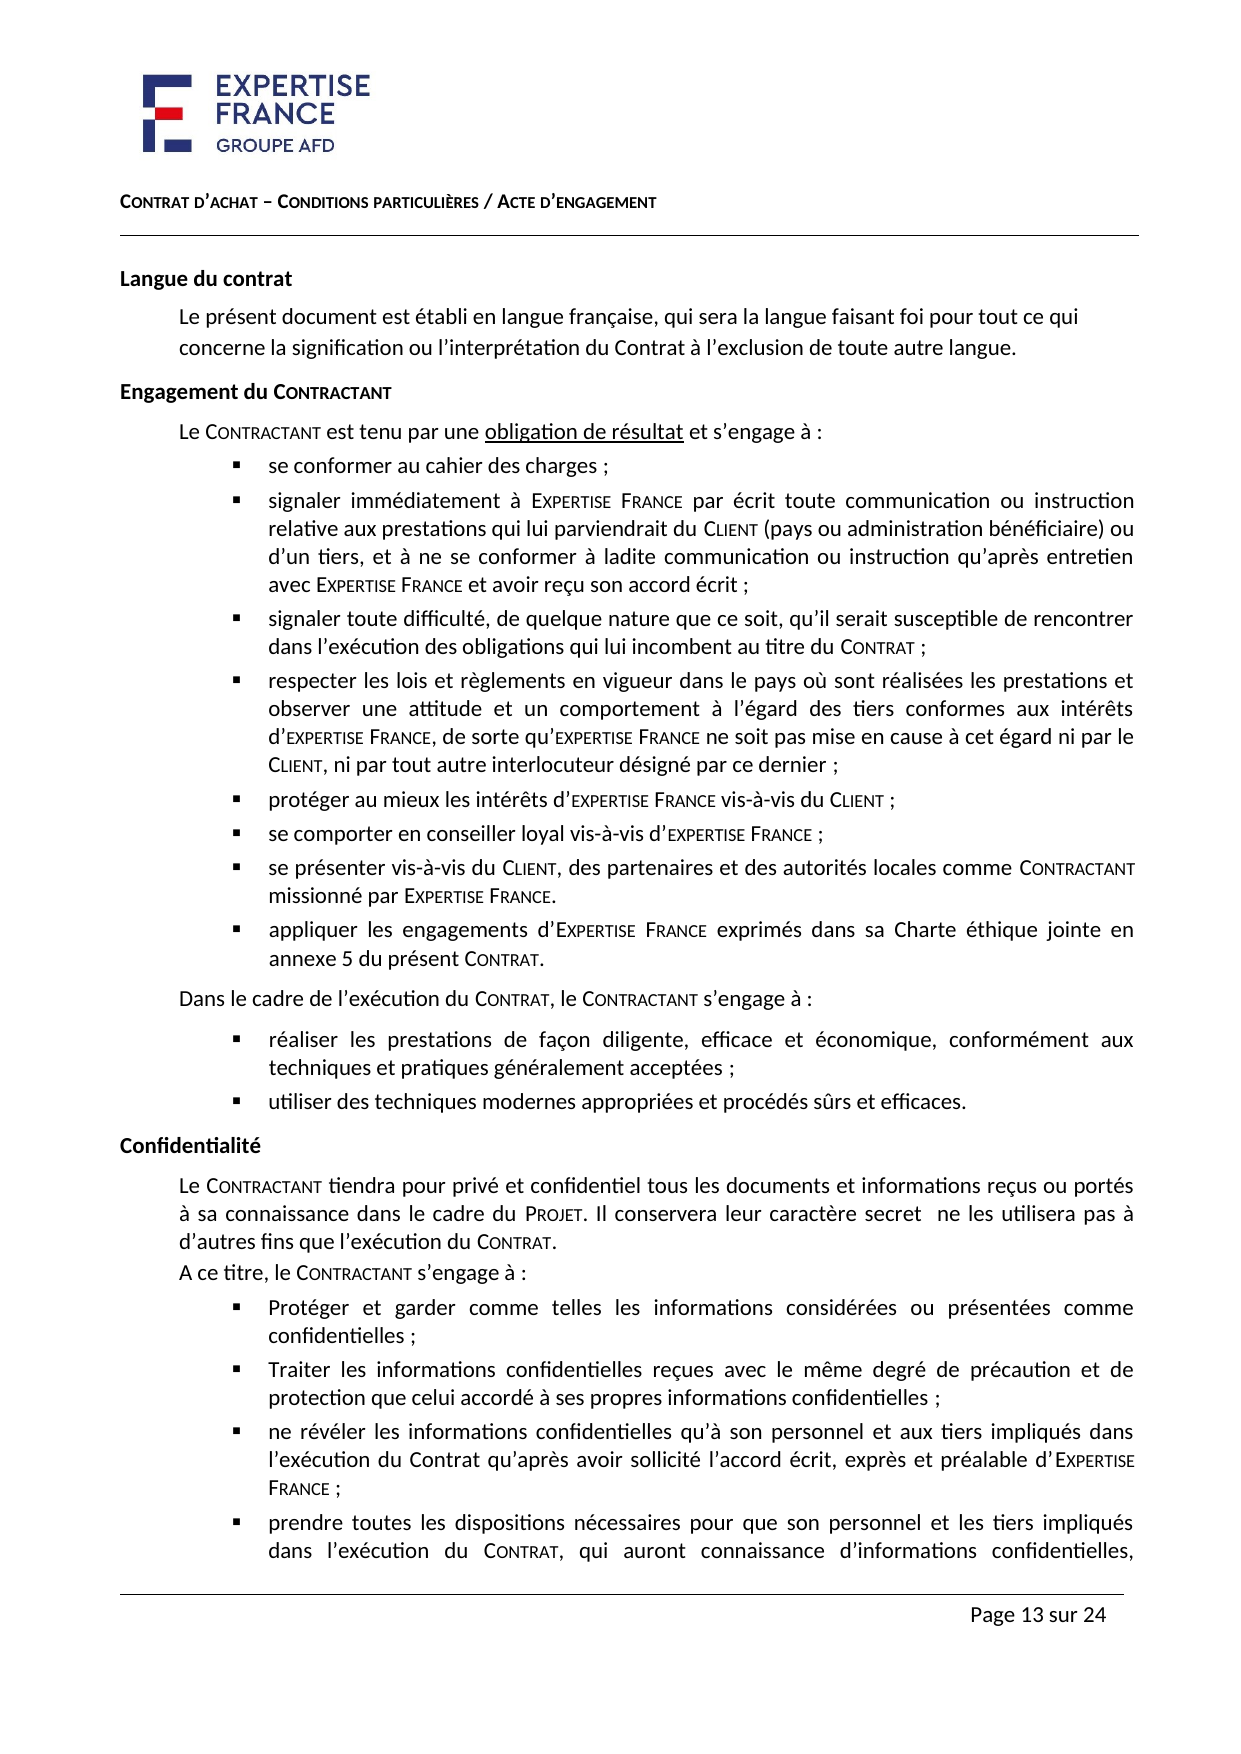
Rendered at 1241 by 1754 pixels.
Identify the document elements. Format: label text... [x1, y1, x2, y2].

list protéger au mieux les intérêts d’expertise France vis-à-vis du Client ; [231, 785, 1135, 813]
list réaliser les prestations de façon diligente, efficace et économique, conformément aux techniques et pratiques généralement acceptées ; [231, 1025, 1135, 1081]
list Dans le cadre de l’exécution du Contrat, le Contractant s’engage à : [179, 984, 1135, 1012]
text Le Contractant tiendra pour privé et confidentiel tous les documents et informations reçus ou portés à sa connaissance dans le cadre du Projet. Il conservera leur caractère secret ne les utilisera pas à d’autres fins que l’exécution du Contrat. [179, 1171, 1135, 1255]
list se présenter vis-à-vis du Client, des partenaires et des autorités locales comme Contractant missionné par Expertise France. [231, 853, 1135, 909]
subtitle Engagement du Contractant [120, 373, 1135, 405]
list Traiter les informations confidentielles reçues avec le même degré de précaution et de protection que celui accordé à ses propres informations confidentielles ; [231, 1355, 1135, 1411]
text Le présent document est établi en langue française, qui sera la langue faisant foi pour tout ce qui concerne la signification ou l’interprétation du Contrat à l’exclusion de toute autre langue. [179, 298, 1135, 361]
list Le Contractant est tenu par une obligation de résultat et s’engage à : [179, 417, 1135, 445]
picture [120, 41, 397, 183]
list signaler immédiatement à Expertise France par écrit toute communication ou instruction relative aux prestations qui lui parviendrait du Client (pays ou administration bénéficiaire) ou d’un tiers, et à ne se conformer à ladite communication ou instruction qu’après entretien avec Expertise France et avoir reçu son accord écrit ; [231, 486, 1135, 598]
list se conformer au cahier des charges ; [231, 452, 1135, 479]
list appliquer les engagements d’Expertise France exprimés dans sa Charte éthique jointe en annexe 5 du présent Contrat. [231, 916, 1135, 972]
subtitle Langue du contrat [120, 261, 1135, 292]
list ne révéler les informations confidentielles qu’à son personnel et aux tiers impliqués dans l’exécution du Contrat qu’après avoir sollicité l’accord écrit, exprès et préalable d’Expertise France ; [231, 1417, 1135, 1501]
list se comporter en conseiller loyal vis-à-vis d’expertise France ; [231, 819, 1135, 847]
text A ce titre, le Contractant s’engage à : [120, 1255, 1135, 1287]
list Protéger et garder comme telles les informations considérées ou présentées comme confidentielles ; [231, 1293, 1135, 1349]
list respecter les lois et règlements en vigueur dans le pays où sont réalisées les prestations et observer une attitude et un comportement à l’égard des tiers conformes aux intérêts d’expertise France, de sorte qu’expertise France ne soit pas mise en cause à cet égard ni par le Client, ni par tout autre interlocuteur désigné par ce dernier ; [231, 666, 1135, 778]
list signaler toute difficulté, de quelque nature que ce soit, qu’il serait susceptible de rencontrer dans l’exécution des obligations qui lui incombent au titre du Contrat ; [231, 604, 1135, 660]
subtitle Confidentialité [120, 1127, 1135, 1159]
list utiliser des techniques modernes appropriées et procédés sûrs et efficaces. [231, 1087, 1135, 1115]
